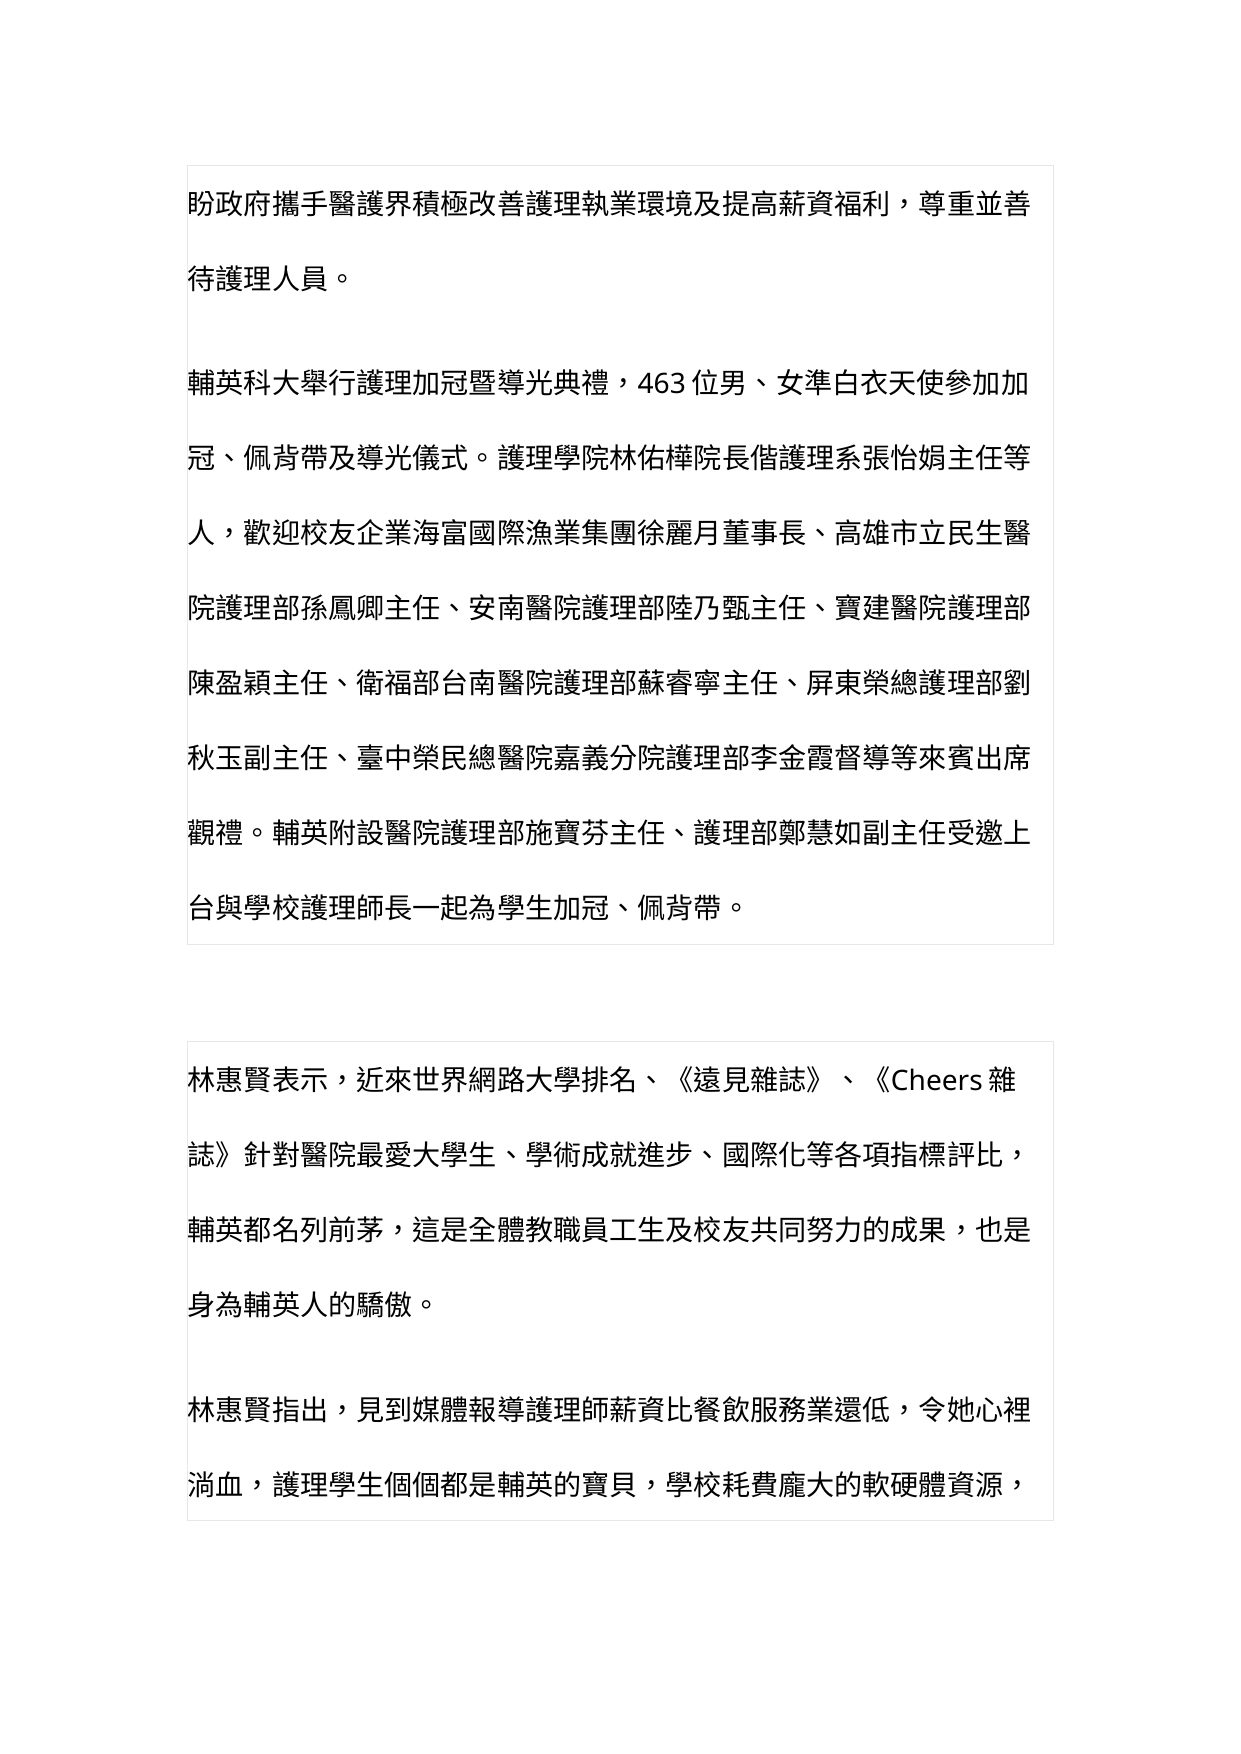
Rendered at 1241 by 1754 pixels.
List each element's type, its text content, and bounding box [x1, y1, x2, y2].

text 林惠賢表示，近來世界網路大學排名、《遠見雜誌》、《Cheers雜誌》針對醫院最愛大學生、學術成就進步、國際化等各項指標評比，輔英都名列前茅，這是全體教職員工生及校友共同努力的成果，也是身為輔英人的驕傲。 [188, 1042, 1053, 1341]
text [188, 166, 1053, 315]
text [188, 1370, 1053, 1520]
text 輔英科大舉行護理加冠暨導光典禮，463位男、女準白衣天使參加加冠、佩背帶及導光儀式。護理學院林佑樺院長偕護理系張怡娟主任等人，歡迎校友企業海富國際漁業集團徐麗月董事長、高雄市立民生醫院護理部孫鳳卿主任、安南醫院護理部陸乃甄主任、寶建醫院護理部陳盈穎主任、衛福部台南醫院護理部蘇睿寧主任、屏東榮總護理部劉秋玉副主任、臺中榮民總醫院嘉義分院護理部李金霞督導等來賓出席觀禮。輔英附設醫院護理部施寶芬主任、護理部鄭慧如副主任受邀上台與學校護理師長一起為學生加冠、佩背帶。 [188, 344, 1053, 944]
